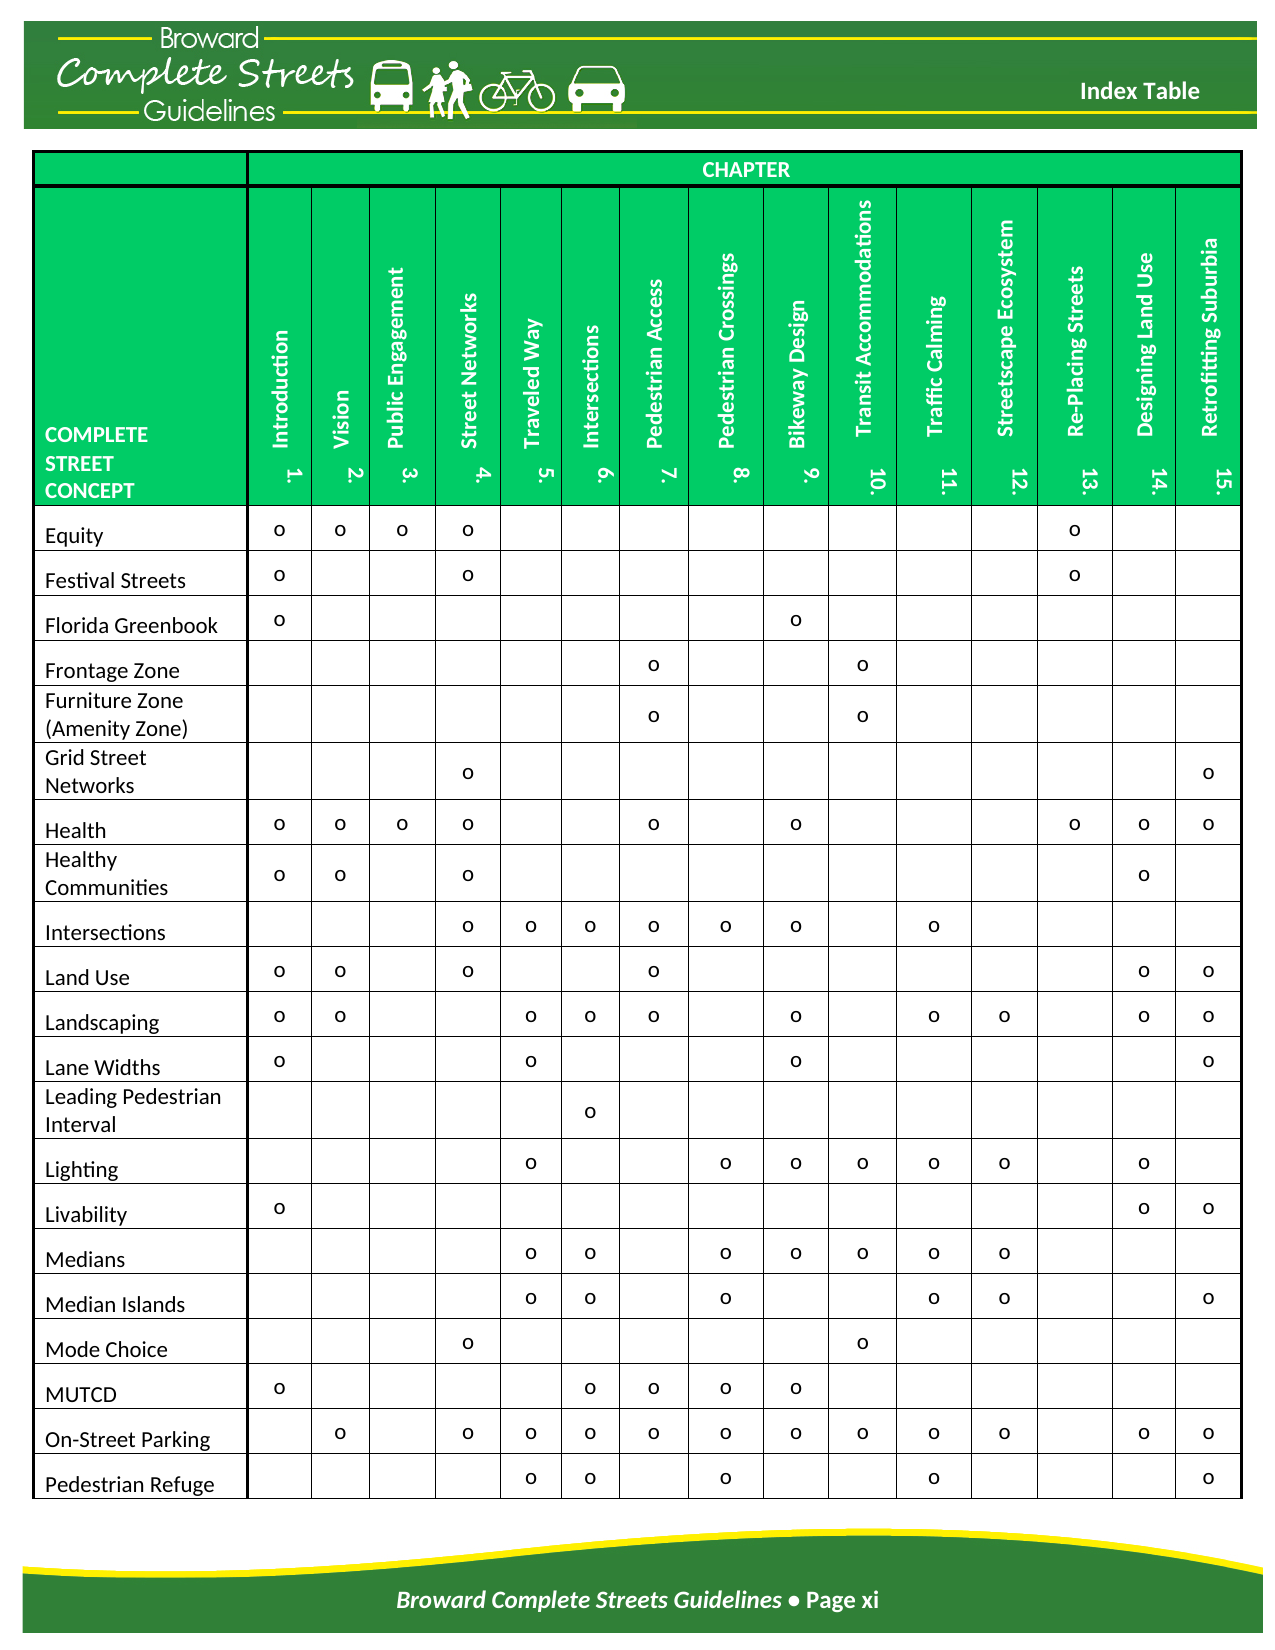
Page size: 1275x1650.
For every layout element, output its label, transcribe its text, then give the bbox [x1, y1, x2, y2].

table_cell [562, 800, 619, 844]
table_cell o [972, 1229, 1037, 1273]
table_cell o [689, 1409, 763, 1453]
table_cell [370, 596, 435, 640]
table_cell [312, 743, 369, 799]
table_cell [689, 641, 763, 685]
table_cell [829, 992, 896, 1036]
table_cell o [764, 800, 828, 844]
table_cell [764, 641, 828, 685]
table_cell [972, 641, 1037, 685]
table_cell [1113, 1454, 1175, 1498]
table_cell o [312, 506, 369, 550]
table_cell [249, 1454, 311, 1498]
table_cell [249, 686, 311, 742]
table_cell [1113, 1274, 1175, 1318]
table_cell o [764, 1037, 828, 1081]
table_cell o [689, 902, 763, 946]
table_cell [689, 551, 763, 595]
table_cell o [689, 1364, 763, 1408]
table_cell [312, 1454, 369, 1498]
table_cell Healthy Communities [35, 845, 246, 901]
table_cell [1038, 686, 1112, 742]
table_cell [1113, 596, 1175, 640]
table_cell [689, 743, 763, 799]
table_cell [1113, 1229, 1175, 1273]
table_cell [249, 1409, 311, 1453]
table_cell [972, 743, 1037, 799]
table_cell o [249, 947, 311, 991]
table_cell o [972, 1139, 1037, 1183]
table_cell [1038, 1319, 1112, 1363]
table_cell [501, 641, 561, 685]
table_cell o [764, 1364, 828, 1408]
table_cell [1176, 641, 1240, 685]
table_cell [501, 1319, 561, 1363]
table_cell [829, 845, 896, 901]
table_cell [897, 1364, 971, 1408]
table_cell [1038, 1409, 1112, 1453]
table_cell o [1176, 800, 1240, 844]
table_cell o [1113, 845, 1175, 901]
table_cell o [249, 845, 311, 901]
table_cell [249, 743, 311, 799]
table_cell [370, 1139, 435, 1183]
table_cell o [562, 1229, 619, 1273]
table_cell [501, 551, 561, 595]
table_cell o [972, 1274, 1037, 1318]
table_cell o [249, 551, 311, 595]
table_cell [312, 1319, 369, 1363]
table_cell [562, 743, 619, 799]
table_cell o [312, 1409, 369, 1453]
table_cell [501, 1184, 561, 1228]
table_cell [1038, 743, 1112, 799]
table_cell [436, 1454, 500, 1498]
table_cell [562, 1184, 619, 1228]
table_cell o [620, 1409, 688, 1453]
table_cell [501, 845, 561, 901]
table_cell o [897, 1409, 971, 1453]
table_cell [1176, 596, 1240, 640]
table_cell o [312, 947, 369, 991]
table_cell [972, 596, 1037, 640]
table_cell o [249, 800, 311, 844]
table_cell [972, 1037, 1037, 1081]
table_cell [764, 947, 828, 991]
table_cell o [249, 992, 311, 1036]
table_cell Frontage Zone [35, 641, 246, 685]
table_cell o [249, 1184, 311, 1228]
table_cell [972, 947, 1037, 991]
table_cell [620, 1319, 688, 1363]
table_cell o [897, 1229, 971, 1273]
table_cell [1038, 1082, 1112, 1138]
table_cell [1038, 1229, 1112, 1273]
table_cell Intersections [562, 188, 619, 505]
table_cell [562, 947, 619, 991]
table_cell o [436, 506, 500, 550]
table_cell [764, 686, 828, 742]
table_cell Florida Greenbook [35, 596, 246, 640]
table_cell [370, 1184, 435, 1228]
table_cell Traffic Calming [897, 188, 971, 505]
table_cell o [501, 1274, 561, 1318]
table_cell [829, 947, 896, 991]
table_cell [620, 743, 688, 799]
table_cell o [620, 902, 688, 946]
table_cell o [1176, 947, 1240, 991]
table_cell o [370, 800, 435, 844]
table_cell o [501, 1139, 561, 1183]
table_cell [1176, 686, 1240, 742]
table_cell [972, 1184, 1037, 1228]
table_cell [370, 902, 435, 946]
table_cell o [897, 1454, 971, 1498]
table_cell [562, 845, 619, 901]
table_cell o [562, 1454, 619, 1498]
table_cell o [436, 947, 500, 991]
table_cell o [501, 1454, 561, 1498]
table_cell [1113, 506, 1175, 550]
table_cell o [370, 506, 435, 550]
table_cell [972, 506, 1037, 550]
table_cell [312, 1037, 369, 1081]
table_cell [972, 686, 1037, 742]
table_cell o [501, 1229, 561, 1273]
table_cell [370, 551, 435, 595]
table_cell [620, 1274, 688, 1318]
table_cell [562, 551, 619, 595]
table_cell [312, 902, 369, 946]
table_cell o [829, 641, 896, 685]
table_cell [829, 1274, 896, 1318]
table_cell [249, 1274, 311, 1318]
table_cell [764, 1319, 828, 1363]
table_cell [501, 743, 561, 799]
table_cell [436, 992, 500, 1036]
table_cell Re-Placing Streets [1038, 188, 1112, 505]
table_cell o [1176, 1184, 1240, 1228]
table_cell o [689, 1229, 763, 1273]
table_cell [764, 506, 828, 550]
table_cell [370, 743, 435, 799]
table_cell [897, 800, 971, 844]
table_cell o [689, 1274, 763, 1318]
table_cell o [689, 1454, 763, 1498]
table_cell [249, 1139, 311, 1183]
table_cell Intersections [35, 902, 246, 946]
table_cell [501, 596, 561, 640]
table_cell o [620, 800, 688, 844]
table_cell o [562, 902, 619, 946]
table_cell [829, 1184, 896, 1228]
table_cell Pedestrian Refuge [35, 1454, 246, 1498]
table_cell o [436, 551, 500, 595]
table_cell Livability [35, 1184, 246, 1228]
table_cell [370, 992, 435, 1036]
table_cell Equity [35, 506, 246, 550]
table_cell [436, 1037, 500, 1081]
table_cell Landscaping [35, 992, 246, 1036]
table_cell COMPLETE STREET CONCEPT [35, 188, 246, 505]
table_cell [897, 596, 971, 640]
table_cell o [562, 1082, 619, 1138]
table_cell [312, 551, 369, 595]
table_cell [501, 1364, 561, 1408]
table_cell o [1176, 1454, 1240, 1498]
table_cell [312, 596, 369, 640]
table_cell [1176, 1139, 1240, 1183]
table_cell Street Networks [436, 188, 500, 505]
table_cell [312, 641, 369, 685]
table_cell [1038, 1139, 1112, 1183]
table_cell [829, 596, 896, 640]
table_cell o [249, 1364, 311, 1408]
table_cell o [1176, 743, 1240, 799]
table_cell [972, 1319, 1037, 1363]
table_cell [1176, 1082, 1240, 1138]
table_cell [689, 800, 763, 844]
table_cell On-Street Parking [35, 1409, 246, 1453]
table_cell [972, 1082, 1037, 1138]
table_cell [436, 1274, 500, 1318]
table_cell [312, 1364, 369, 1408]
table_cell o [620, 1364, 688, 1408]
table_cell [897, 1037, 971, 1081]
table_cell [1038, 845, 1112, 901]
table_cell [620, 1184, 688, 1228]
table_cell o [620, 947, 688, 991]
table_cell o [249, 506, 311, 550]
table_cell [1176, 1229, 1240, 1273]
table_header CHAPTER [249, 153, 1240, 184]
table_cell [436, 1364, 500, 1408]
table_cell [249, 641, 311, 685]
table_cell o [436, 902, 500, 946]
table_header [35, 153, 246, 184]
table_cell [436, 1139, 500, 1183]
table_cell o [249, 1037, 311, 1081]
table_cell [1113, 743, 1175, 799]
table_cell o [689, 1139, 763, 1183]
table_cell [1113, 1364, 1175, 1408]
table_cell [897, 641, 971, 685]
table_cell [1038, 1364, 1112, 1408]
table_cell o [897, 1274, 971, 1318]
table_cell [764, 1184, 828, 1228]
table_cell o [1038, 551, 1112, 595]
table_cell [1038, 902, 1112, 946]
table_cell o [620, 992, 688, 1036]
table_cell [689, 506, 763, 550]
table_cell [829, 1364, 896, 1408]
table_cell o [1113, 1409, 1175, 1453]
table_cell [620, 551, 688, 595]
table_cell o [1113, 800, 1175, 844]
table_cell MUTCD [35, 1364, 246, 1408]
table_cell [829, 551, 896, 595]
table_cell Vision [312, 188, 369, 505]
table_cell Lighting [35, 1139, 246, 1183]
table_cell o [829, 686, 896, 742]
table_cell o [764, 1229, 828, 1273]
table_cell [1113, 551, 1175, 595]
table_cell [370, 947, 435, 991]
table_cell o [312, 800, 369, 844]
table_cell o [897, 902, 971, 946]
table_cell [764, 743, 828, 799]
table_cell Median Islands [35, 1274, 246, 1318]
table_cell [1113, 641, 1175, 685]
table_cell o [972, 1409, 1037, 1453]
table_cell o [1113, 1184, 1175, 1228]
table_cell [436, 596, 500, 640]
table_cell [1038, 641, 1112, 685]
table_cell [897, 551, 971, 595]
table_cell [620, 845, 688, 901]
table_cell [370, 1229, 435, 1273]
table_cell [370, 1319, 435, 1363]
table_cell [370, 1364, 435, 1408]
table_cell o [1176, 1037, 1240, 1081]
table_cell Public Engagement [370, 188, 435, 505]
table_cell o [436, 743, 500, 799]
picture [23, 21, 1257, 129]
table_cell o [436, 800, 500, 844]
table_cell [1176, 506, 1240, 550]
table_cell [501, 506, 561, 550]
table_cell [972, 551, 1037, 595]
table_cell [370, 1454, 435, 1498]
table_cell [972, 1364, 1037, 1408]
table_cell o [764, 1139, 828, 1183]
table_cell Retrofitting Suburbia [1176, 188, 1240, 505]
table_cell [249, 902, 311, 946]
table_cell [689, 1184, 763, 1228]
table_cell [1038, 1274, 1112, 1318]
table_cell o [764, 596, 828, 640]
table_cell o [501, 1409, 561, 1453]
table_cell [829, 1037, 896, 1081]
table_cell [689, 845, 763, 901]
table_cell [312, 1184, 369, 1228]
table_cell o [562, 1274, 619, 1318]
table_cell [370, 845, 435, 901]
table_cell o [1113, 1139, 1175, 1183]
table_cell o [897, 992, 971, 1036]
table_cell [620, 506, 688, 550]
table_cell [249, 1319, 311, 1363]
table_cell o [436, 1409, 500, 1453]
table_cell o [829, 1319, 896, 1363]
table_cell o [972, 992, 1037, 1036]
table_cell [897, 947, 971, 991]
table_cell [562, 686, 619, 742]
table_cell Lane Widths [35, 1037, 246, 1081]
table_cell [562, 596, 619, 640]
table_cell Introduction [249, 188, 311, 505]
table_cell o [501, 1037, 561, 1081]
table_cell [620, 1139, 688, 1183]
table_cell [620, 1082, 688, 1138]
table_cell [370, 1409, 435, 1453]
table_cell Pedestrian Crossings [689, 188, 763, 505]
table_cell [764, 551, 828, 595]
table_cell Leading Pedestrian Interval [35, 1082, 246, 1138]
table_cell [897, 1082, 971, 1138]
picture [22, 1522, 1263, 1633]
table_cell [1038, 992, 1112, 1036]
table_cell [972, 845, 1037, 901]
table_cell o [436, 1319, 500, 1363]
table_cell [562, 1319, 619, 1363]
table_cell [764, 845, 828, 901]
table_cell [312, 1229, 369, 1273]
table_cell [897, 506, 971, 550]
table_cell o [1038, 800, 1112, 844]
table_cell [312, 1139, 369, 1183]
table_cell [436, 641, 500, 685]
table_cell [620, 1037, 688, 1081]
table_cell Pedestrian Access [620, 188, 688, 505]
table_cell o [1176, 1409, 1240, 1453]
table_cell Transit Accommodations [829, 188, 896, 505]
table_cell [689, 992, 763, 1036]
table_cell [764, 1082, 828, 1138]
table_cell [436, 1082, 500, 1138]
table_cell [1176, 1364, 1240, 1408]
table_cell [764, 1454, 828, 1498]
table_cell [689, 596, 763, 640]
table_cell [897, 686, 971, 742]
table_cell [1038, 596, 1112, 640]
table_cell Land Use [35, 947, 246, 991]
table_cell [764, 1274, 828, 1318]
table_cell Traveled Way [501, 188, 561, 505]
table_cell [689, 686, 763, 742]
table_cell [1038, 1184, 1112, 1228]
table_cell [689, 1082, 763, 1138]
table_cell [1038, 1454, 1112, 1498]
table_cell [249, 1229, 311, 1273]
table_cell [501, 947, 561, 991]
table_cell [829, 1082, 896, 1138]
table_cell o [436, 845, 500, 901]
table_cell [562, 641, 619, 685]
table_cell o [312, 845, 369, 901]
table_cell o [562, 1409, 619, 1453]
table_cell Health [35, 800, 246, 844]
table_cell o [1113, 992, 1175, 1036]
table_cell o [897, 1139, 971, 1183]
table_cell [689, 1319, 763, 1363]
table_cell [829, 506, 896, 550]
table_cell [897, 743, 971, 799]
table_cell [1176, 845, 1240, 901]
table_cell Bikeway Design [764, 188, 828, 505]
table_cell [620, 1229, 688, 1273]
table_cell [436, 1184, 500, 1228]
table_cell Festival Streets [35, 551, 246, 595]
table_cell [562, 506, 619, 550]
table_cell o [764, 902, 828, 946]
table_cell o [620, 641, 688, 685]
table_cell [370, 686, 435, 742]
table_cell [620, 596, 688, 640]
table_cell [562, 1139, 619, 1183]
table_cell [829, 1454, 896, 1498]
table_cell [1113, 686, 1175, 742]
table_cell o [764, 1409, 828, 1453]
table_cell o [501, 902, 561, 946]
table_cell [1113, 902, 1175, 946]
table_cell [501, 686, 561, 742]
table_cell [1113, 1319, 1175, 1363]
table_cell [312, 1082, 369, 1138]
table_cell [562, 1037, 619, 1081]
table_cell [829, 902, 896, 946]
table_cell [249, 1082, 311, 1138]
table_cell [620, 1454, 688, 1498]
table_cell [1113, 1082, 1175, 1138]
table_cell o [562, 992, 619, 1036]
table_cell o [620, 686, 688, 742]
table_cell Grid Street Networks [35, 743, 246, 799]
table_cell [1176, 551, 1240, 595]
table_cell [1038, 1037, 1112, 1081]
table_cell [972, 800, 1037, 844]
table_cell [370, 1082, 435, 1138]
table_cell [501, 1082, 561, 1138]
table_cell [370, 641, 435, 685]
table_cell [689, 947, 763, 991]
table_cell [689, 1037, 763, 1081]
table_cell [501, 800, 561, 844]
table_cell Medians [35, 1229, 246, 1273]
table_cell o [501, 992, 561, 1036]
table_cell Streetscape Ecosystem [972, 188, 1037, 505]
table_cell [436, 686, 500, 742]
table_cell [897, 1319, 971, 1363]
table_cell Furniture Zone (Amenity Zone) [35, 686, 246, 742]
table_cell [972, 1454, 1037, 1498]
table_cell o [829, 1409, 896, 1453]
table_cell o [1176, 992, 1240, 1036]
table_cell o [1113, 947, 1175, 991]
table_cell [1176, 902, 1240, 946]
table_cell o [829, 1229, 896, 1273]
table_cell [370, 1274, 435, 1318]
table_cell Designing Land Use [1113, 188, 1175, 505]
table_cell o [249, 596, 311, 640]
table_cell [829, 800, 896, 844]
table_cell [1176, 1319, 1240, 1363]
table_cell [1113, 1037, 1175, 1081]
table_cell o [829, 1139, 896, 1183]
table_cell [1038, 947, 1112, 991]
table_cell o [312, 992, 369, 1036]
table_cell Mode Choice [35, 1319, 246, 1363]
table_cell [312, 686, 369, 742]
table_cell [312, 1274, 369, 1318]
table_cell [897, 845, 971, 901]
table_cell o [764, 992, 828, 1036]
table_cell o [1038, 506, 1112, 550]
table_cell [436, 1229, 500, 1273]
table_cell [829, 743, 896, 799]
table_cell [370, 1037, 435, 1081]
table_cell [897, 1184, 971, 1228]
table_cell o [562, 1364, 619, 1408]
table_cell [972, 902, 1037, 946]
table_cell o [1176, 1274, 1240, 1318]
